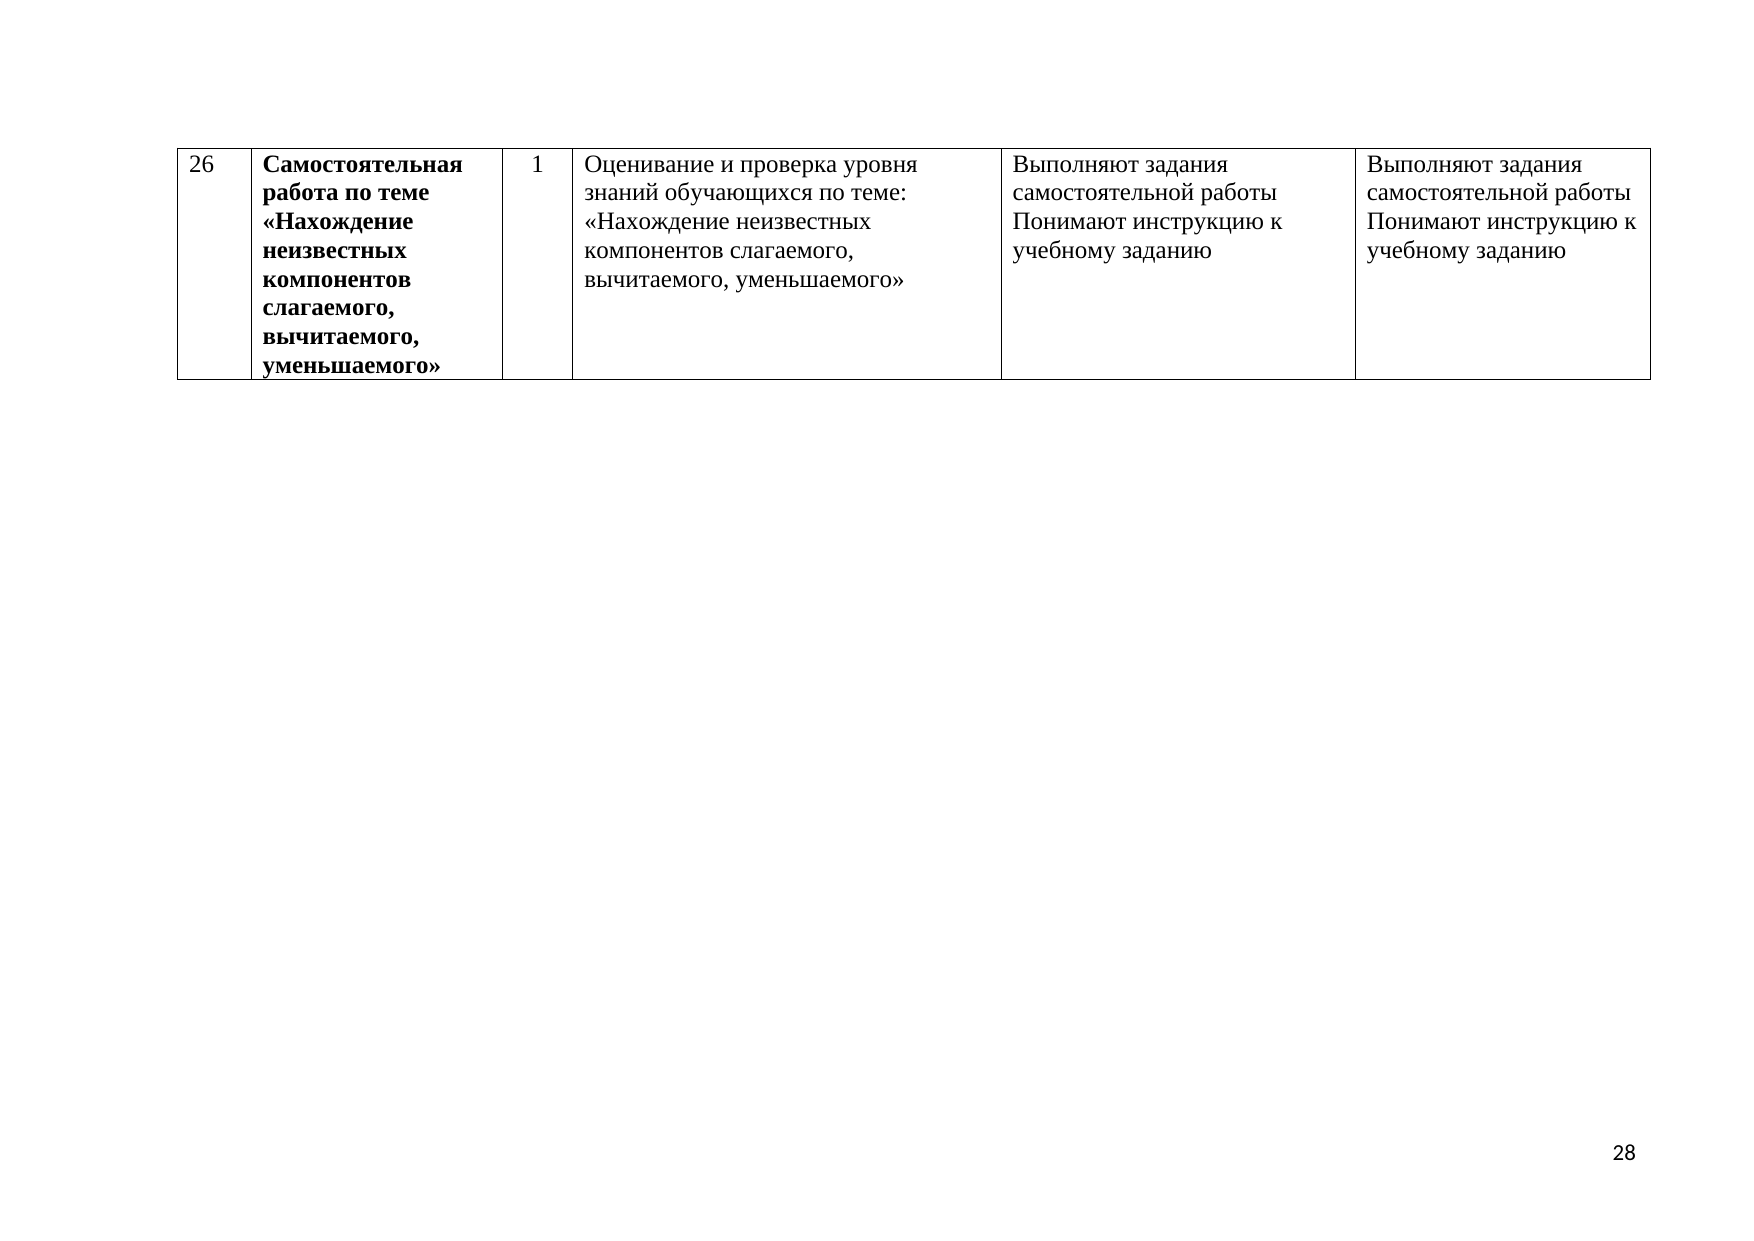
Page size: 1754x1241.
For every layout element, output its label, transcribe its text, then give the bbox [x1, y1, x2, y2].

table_cell 1 [503, 149, 572, 379]
table_cell Самостоятельная работа по теме «Нахождение неизвестных компонентов слагаемого, вычитаемого, уменьшаемого» [252, 149, 502, 379]
table_cell Выполняют задания самостоятельной работы Понимают инструкцию к учебному заданию [1002, 149, 1355, 379]
table_cell Выполняют задания самостоятельной работы Понимают инструкцию к учебному заданию [1356, 149, 1650, 379]
table_cell 26 [178, 149, 251, 379]
table_cell Оценивание и проверка уровня знаний обучающихся по теме: «Нахождение неизвестных компонентов слагаемого, вычитаемого, уменьшаемого» [573, 149, 1001, 379]
